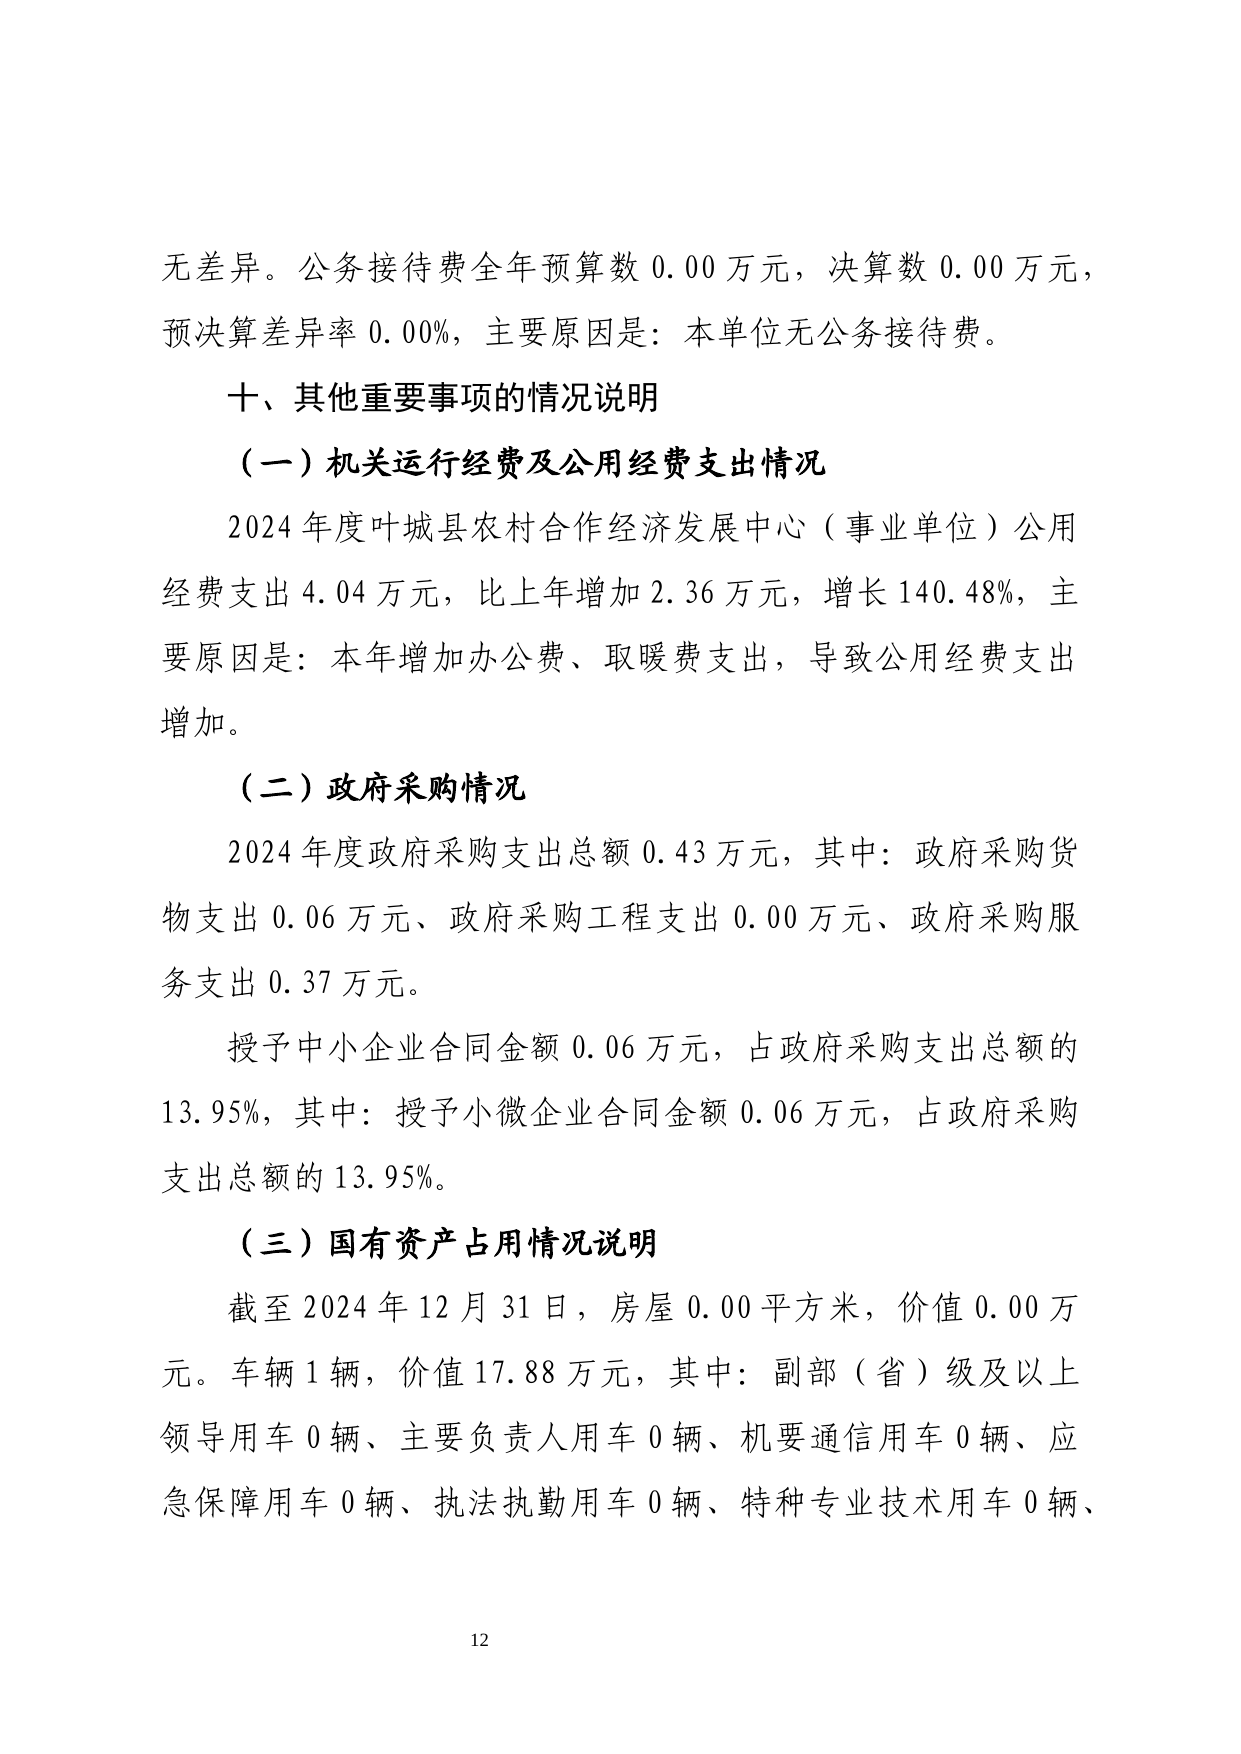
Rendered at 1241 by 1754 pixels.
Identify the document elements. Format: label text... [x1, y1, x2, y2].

text 2024年度叶城县农村合作经济发展中心（事业单位）公用经费支出4.04万元，比上年增加2.36万元，增长140.48%，主要原因是：本年增加办公费、取暖费支出，导致公用经费支出增加。 [159, 493, 1081, 753]
text 十、其他重要事项的情况说明 [159, 363, 1081, 428]
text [159, 1273, 1081, 1533]
text （二）政府采购情况 [159, 753, 1081, 818]
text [159, 233, 1081, 363]
text 2024年度政府采购支出总额0.43万元，其中：政府采购货物支出0.06万元、政府采购工程支出0.00万元、政府采购服务支出0.37万元。 [159, 818, 1081, 1013]
text （三）国有资产占用情况说明 [159, 1208, 1081, 1273]
text 授予中小企业合同金额0.06万元，占政府采购支出总额的13.95%，其中：授予小微企业合同金额0.06万元，占政府采购支出总额的13.95%。 [159, 1013, 1081, 1208]
text （一）机关运行经费及公用经费支出情况 [159, 428, 1081, 493]
